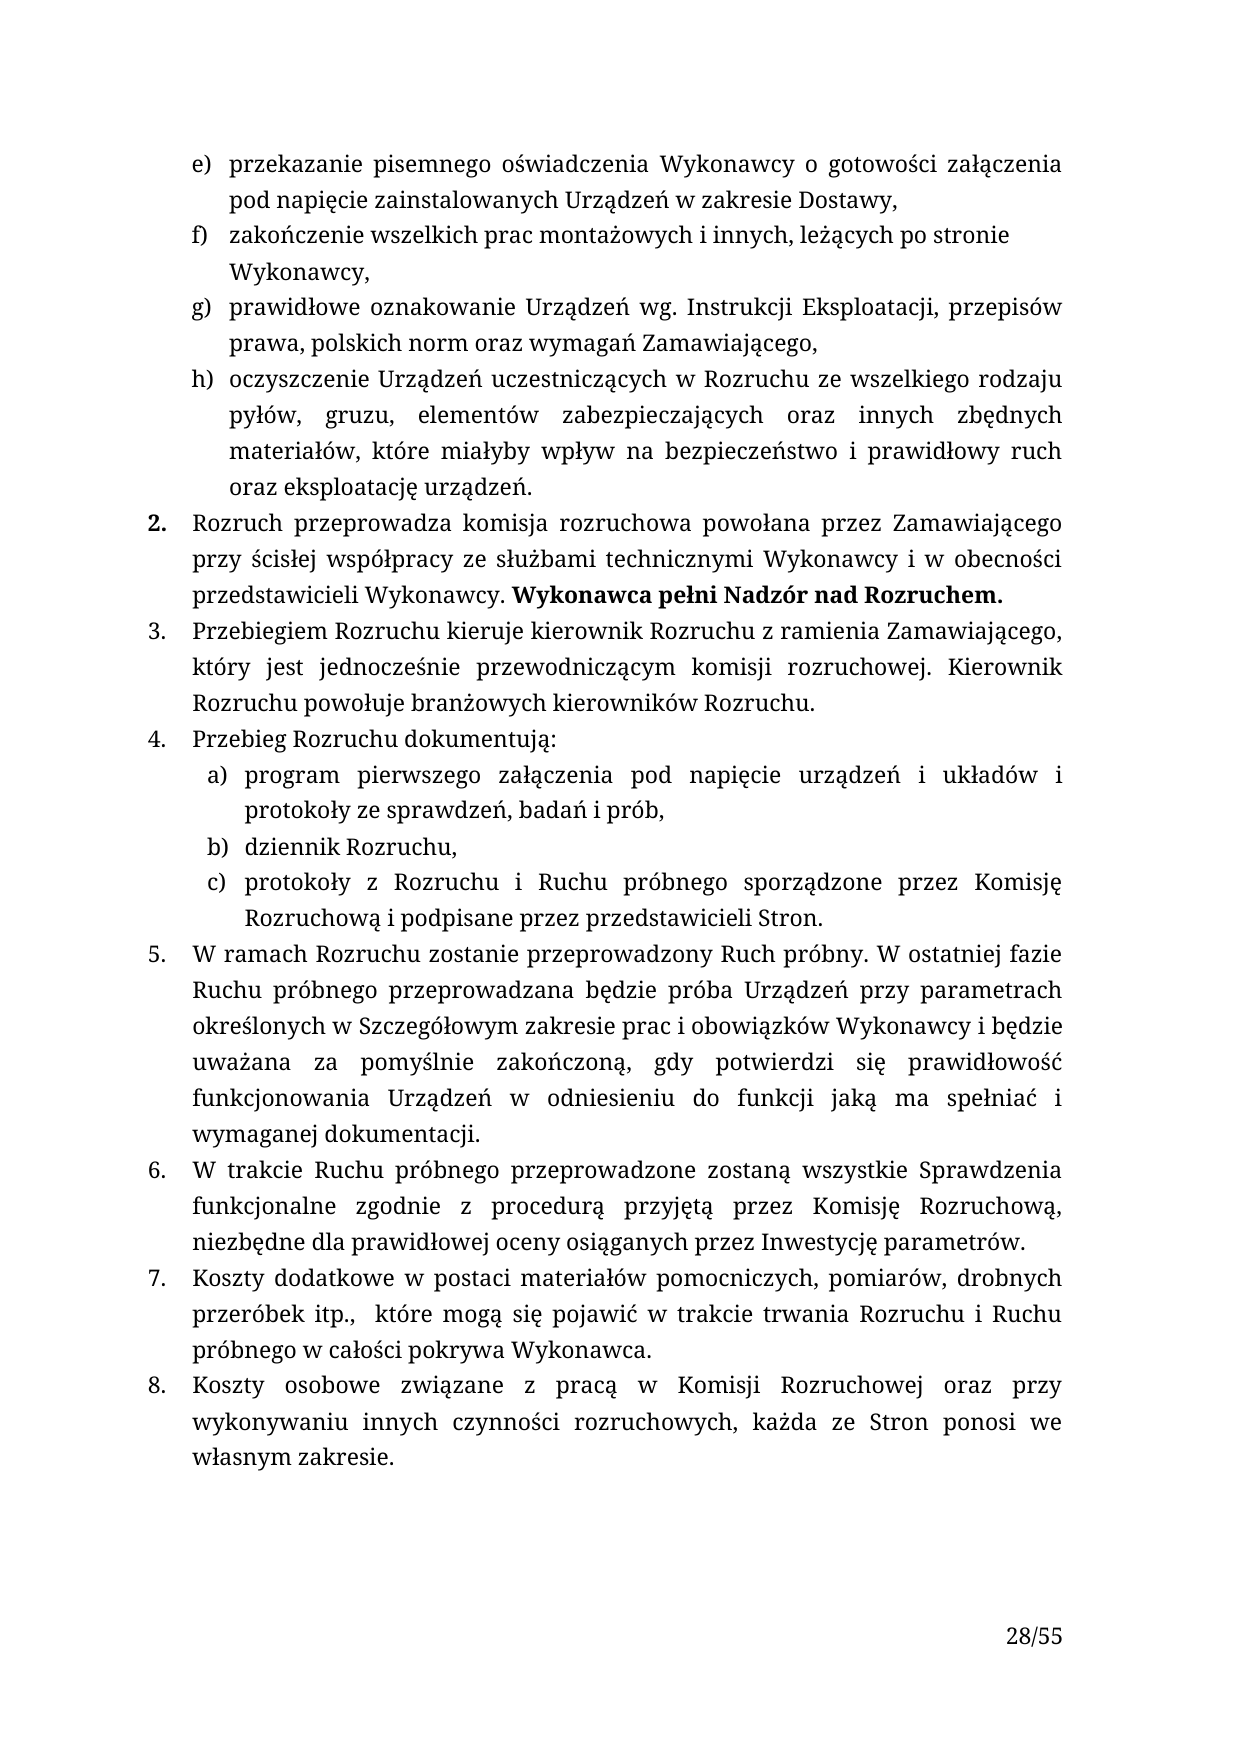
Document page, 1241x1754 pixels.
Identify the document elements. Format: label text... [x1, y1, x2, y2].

list Koszty osobowe związane z pracą w Komisji Rozruchowej oraz przy wykonywaniu innych czynności rozruchowych, każda ze Stron ponosi we własnym zakresie. [148, 1369, 1063, 1473]
list zakończenie wszelkich prac montażowych i innych, leżących po stronie Wykonawcy, [191, 219, 1063, 287]
list prawidłowe oznakowanie Urządzeń wg. Instrukcji Eksploatacji, przepisów prawa, polskich norm oraz wymagań Zamawiającego, [191, 291, 1063, 358]
list program pierwszego załączenia pod napięcie urządzeń i układów i protokoły ze sprawdzeń, badań i prób, [207, 758, 1063, 826]
list protokoły z Rozruchu i Ruchu próbnego sporządzone przez Komisję Rozruchową i podpisane przez przedstawicieli Stron. [207, 866, 1063, 933]
list oczyszczenie Urządzeń uczestniczących w Rozruchu ze wszelkiego rodzaju pyłów, gruzu, elementów zabezpieczających oraz innych zbędnych materiałów, które miałyby wpływ na bezpieczeństwo i prawidłowy ruch oraz eksploatację urządzeń. [191, 363, 1063, 502]
list W trakcie Ruchu próbnego przeprowadzone zostaną wszystkie Sprawdzenia funkcjonalne zgodnie z procedurą przyjętą przez Komisję Rozruchową, niezbędne dla prawidłowej oceny osiąganych przez Inwestycję parametrów. [148, 1154, 1063, 1257]
list Przebieg Rozruchu dokumentują: [148, 723, 1063, 754]
list Rozruch przeprowadza komisja rozruchowa powołana przez Zamawiającego przy ścisłej współpracy ze służbami technicznymi Wykonawcy i w obecności przedstawicieli Wykonawcy. Wykonawca pełni Nadzór nad Rozruchem. [148, 507, 1063, 610]
list dziennik Rozruchu, [207, 830, 1063, 862]
list Koszty dodatkowe w postaci materiałów pomocniczych, pomiarów, drobnych przeróbek itp., które mogą się pojawić w trakcie trwania Rozruchu i Ruchu próbnego w całości pokrywa Wykonawca. [148, 1262, 1063, 1365]
list W ramach Rozruchu zostanie przeprowadzony Ruch próbny. W ostatniej fazie Ruchu próbnego przeprowadzana będzie próba Urządzeń przy parametrach określonych w Szczegółowym zakresie prac i obowiązków Wykonawcy i będzie uważana za pomyślnie zakończoną, gdy potwierdzi się prawidłowość funkcjonowania Urządzeń w odniesieniu do funkcji jaką ma spełniać i wymaganej dokumentacji. [148, 938, 1063, 1149]
list przekazanie pisemnego oświadczenia Wykonawcy o gotowości załączenia pod napięcie zainstalowanych Urządzeń w zakresie Dostawy, [191, 148, 1063, 215]
list Przebiegiem Rozruchu kieruje kierownik Rozruchu z ramienia Zamawiającego, który jest jednocześnie przewodniczącym komisji rozruchowej. Kierownik Rozruchu powołuje branżowych kierowników Rozruchu. [148, 615, 1063, 718]
